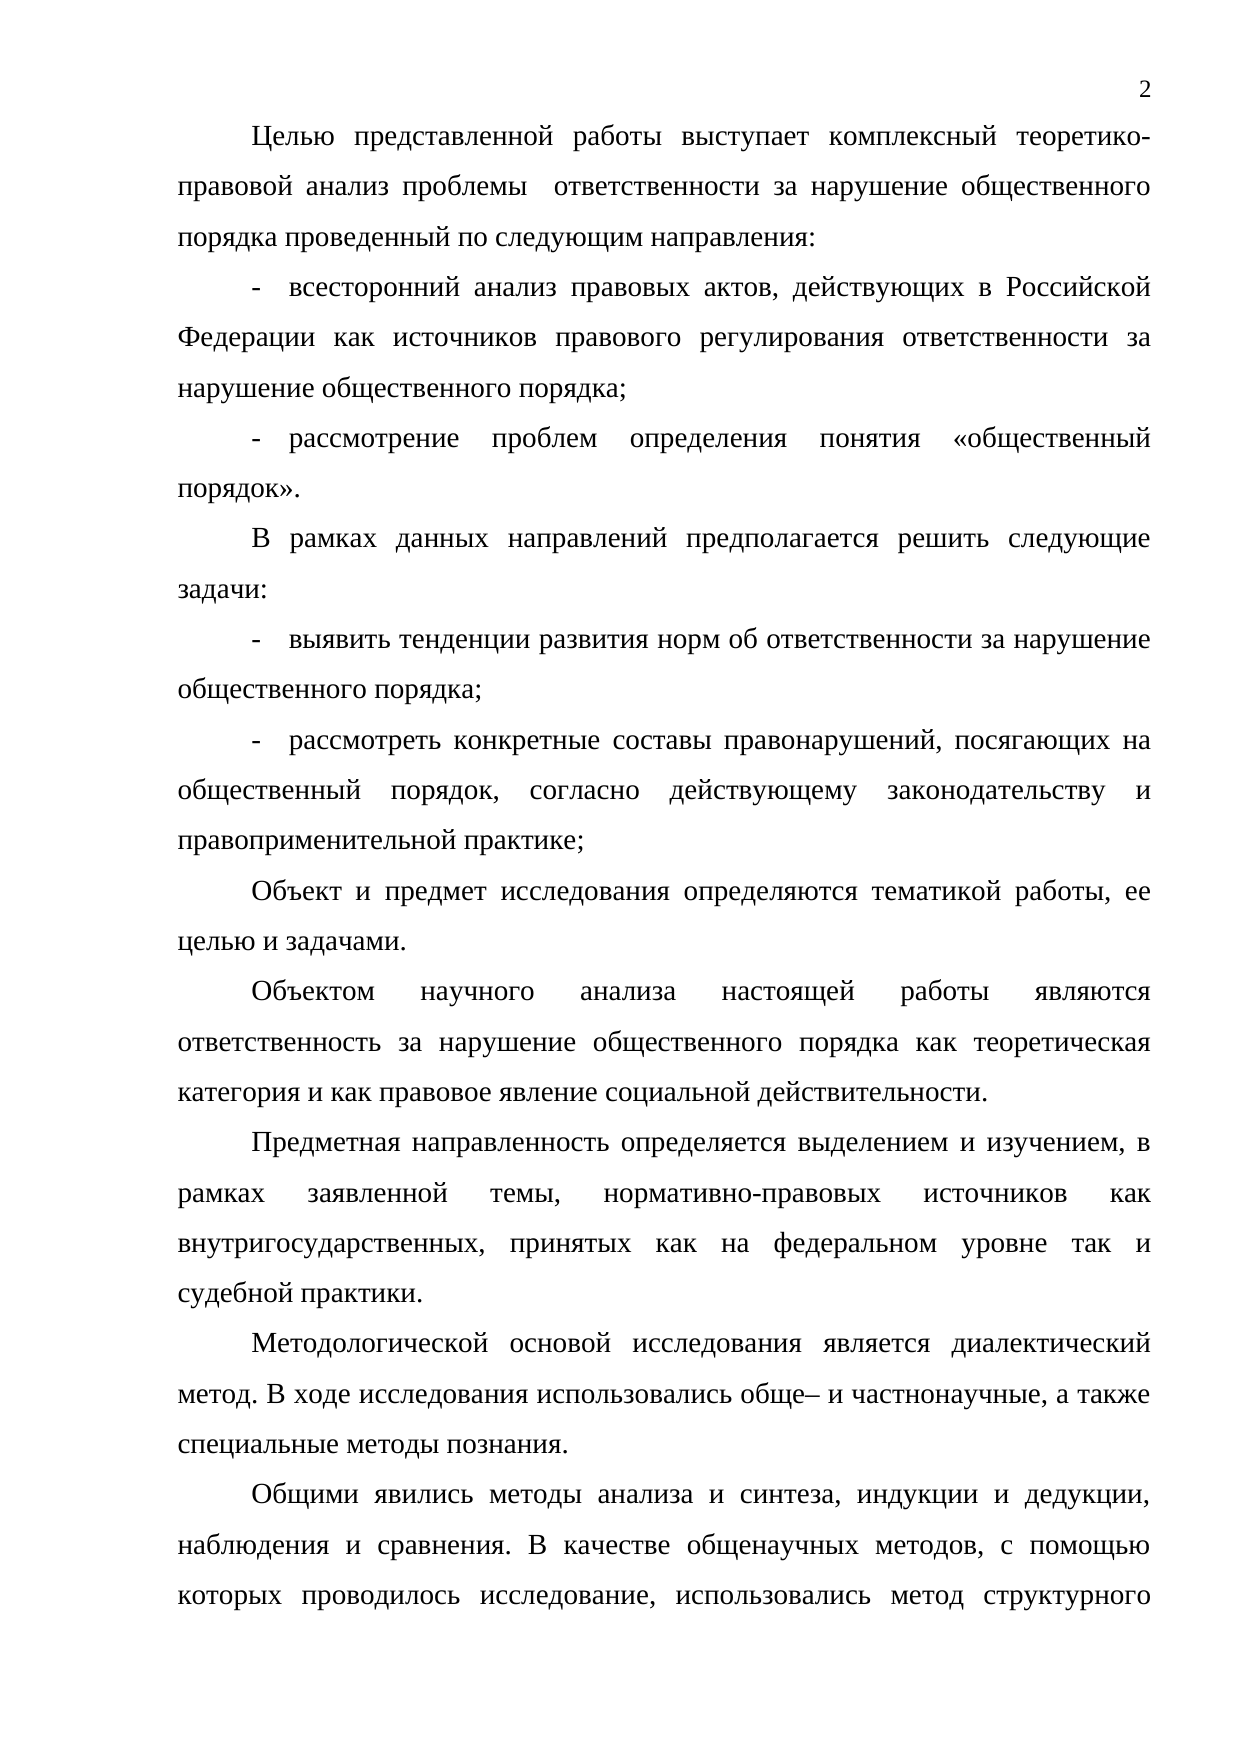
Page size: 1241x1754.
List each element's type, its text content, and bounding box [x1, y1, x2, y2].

text Объект и предмет исследования определяются тематикой работы, ее целью и задачами. [177, 873, 1152, 957]
text Методологической основой исследования является диалектический метод. В ходе исследования использовались обще– и частнонаучные, а также специальные методы познания. [177, 1326, 1152, 1460]
list выявить тенденции развития норм об ответственности за нарушение общественного порядка; [177, 621, 1152, 705]
list рассмотреть конкретные составы правонарушений, посягающих на общественный порядок, согласно действующему законодательству и правоприменительной практике; [177, 722, 1152, 856]
text Объектом научного анализа настоящей работы являются ответственность за нарушение общественного порядка как теоретическая категория и как правовое явление социальной действительности. [177, 973, 1152, 1108]
text Предметная направленность определяется выделением и изучением, в рамках заявленной темы, нормативно-правовых источников как внутригосударственных, принятых как на федеральном уровне так и судебной практики. [177, 1124, 1152, 1309]
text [177, 1477, 1152, 1611]
text В рамках данных направлений предполагается решить следующие задачи: [177, 521, 1152, 604]
text Целью представленной работы выступает комплексный теоретико-правовой анализ проблемы ответственности за нарушение общественного порядка проведенный по следующим направления: [177, 118, 1152, 252]
list рассмотрение проблем определения понятия «общественный порядок». [177, 420, 1152, 504]
list всесторонний анализ правовых актов, действующих в Российской Федерации как источников правового регулирования ответственности за нарушение общественного порядка; [177, 269, 1152, 403]
